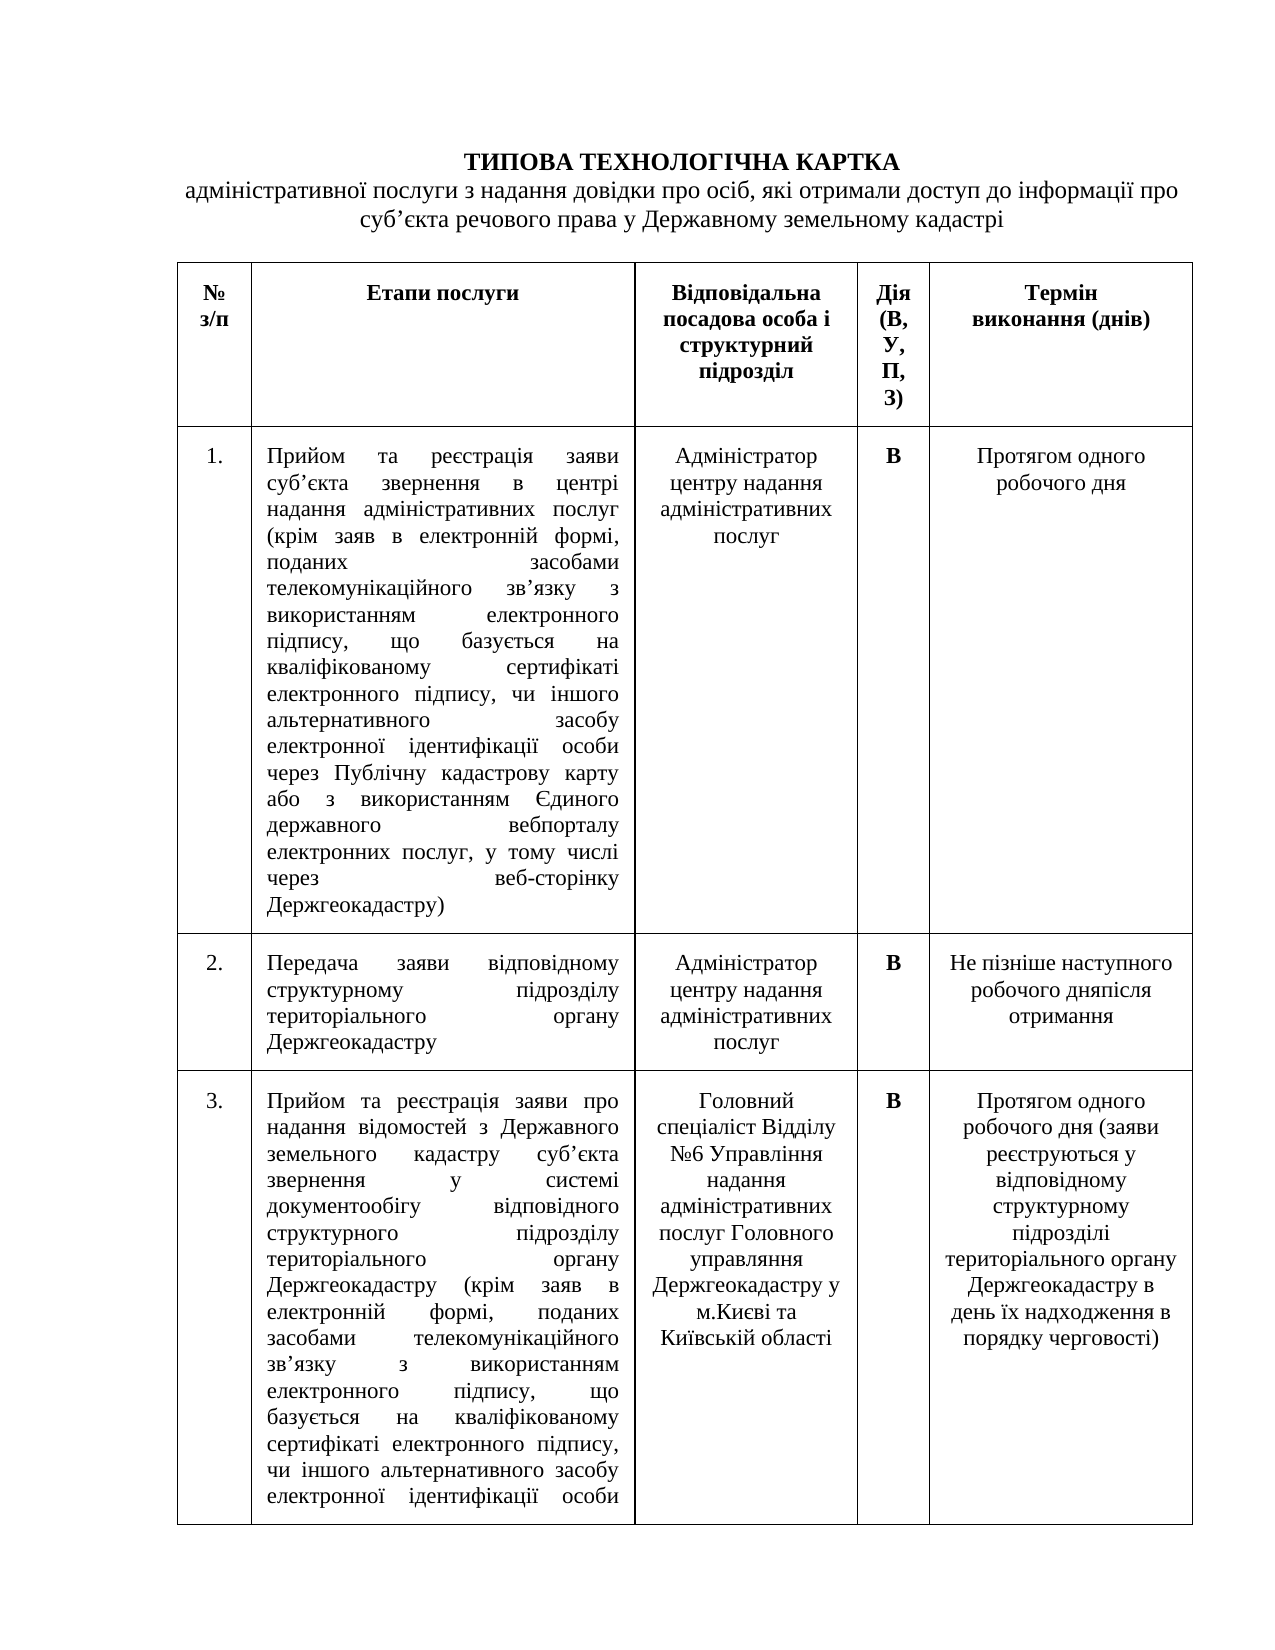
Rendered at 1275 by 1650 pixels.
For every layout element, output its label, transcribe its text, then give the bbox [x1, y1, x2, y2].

table_cell Адміністратор центру надання адміністративних послуг [636, 427, 857, 933]
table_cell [636, 1071, 857, 1524]
table_cell В [858, 1071, 929, 1524]
table_cell В [858, 934, 929, 1070]
text ТИПОВА ТЕХНОЛОГІЧНА КАРТКА [177, 147, 1186, 176]
table_cell 3. [178, 1071, 251, 1524]
table_cell Передача заяви відповідному структурному підрозділу територіального органу Держгеокадастру [252, 934, 634, 1070]
table_cell Не пізніше наступного робочого дняпісля отримання [930, 934, 1192, 1070]
table_cell 2. [178, 934, 251, 1070]
table_header № з/п [178, 263, 251, 426]
table_cell Прийом та реєстрація заяви суб’єкта звернення в центрі надання адміністративних послуг (крім заяв в електронній формі, поданих засобами телекомунікаційного зв’язку з використанням електронного підпису, що базується на кваліфікованому сертифікаті електронного підпису, чи іншого альтернативного засобу електронної ідентифікації особи через Публічну кадастрову карту або з використанням Єдиного державного вебпорталу електронних послуг, у тому числі через веб-сторінку Держгеокадастру) [252, 427, 634, 933]
table_cell В [858, 427, 929, 933]
table_header Відповідальна посадова особа і структурний підрозділ [636, 263, 857, 426]
table_header Дія (В, У, П, З) [858, 263, 929, 426]
table_cell 1. [178, 427, 251, 933]
table_cell Адміністратор центру надання адміністративних послуг [636, 934, 857, 1070]
table_header Термін виконання (днів) [930, 263, 1192, 426]
table_cell Протягом одного робочого дня [930, 427, 1192, 933]
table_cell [252, 1071, 634, 1524]
table_header Етапи послуги [252, 263, 634, 426]
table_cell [930, 1071, 1192, 1524]
text адміністративної послуги з надання довідки про осіб, які отримали доступ до інформації про суб’єкта речового права у Державному земельному кадастрі [177, 176, 1186, 233]
